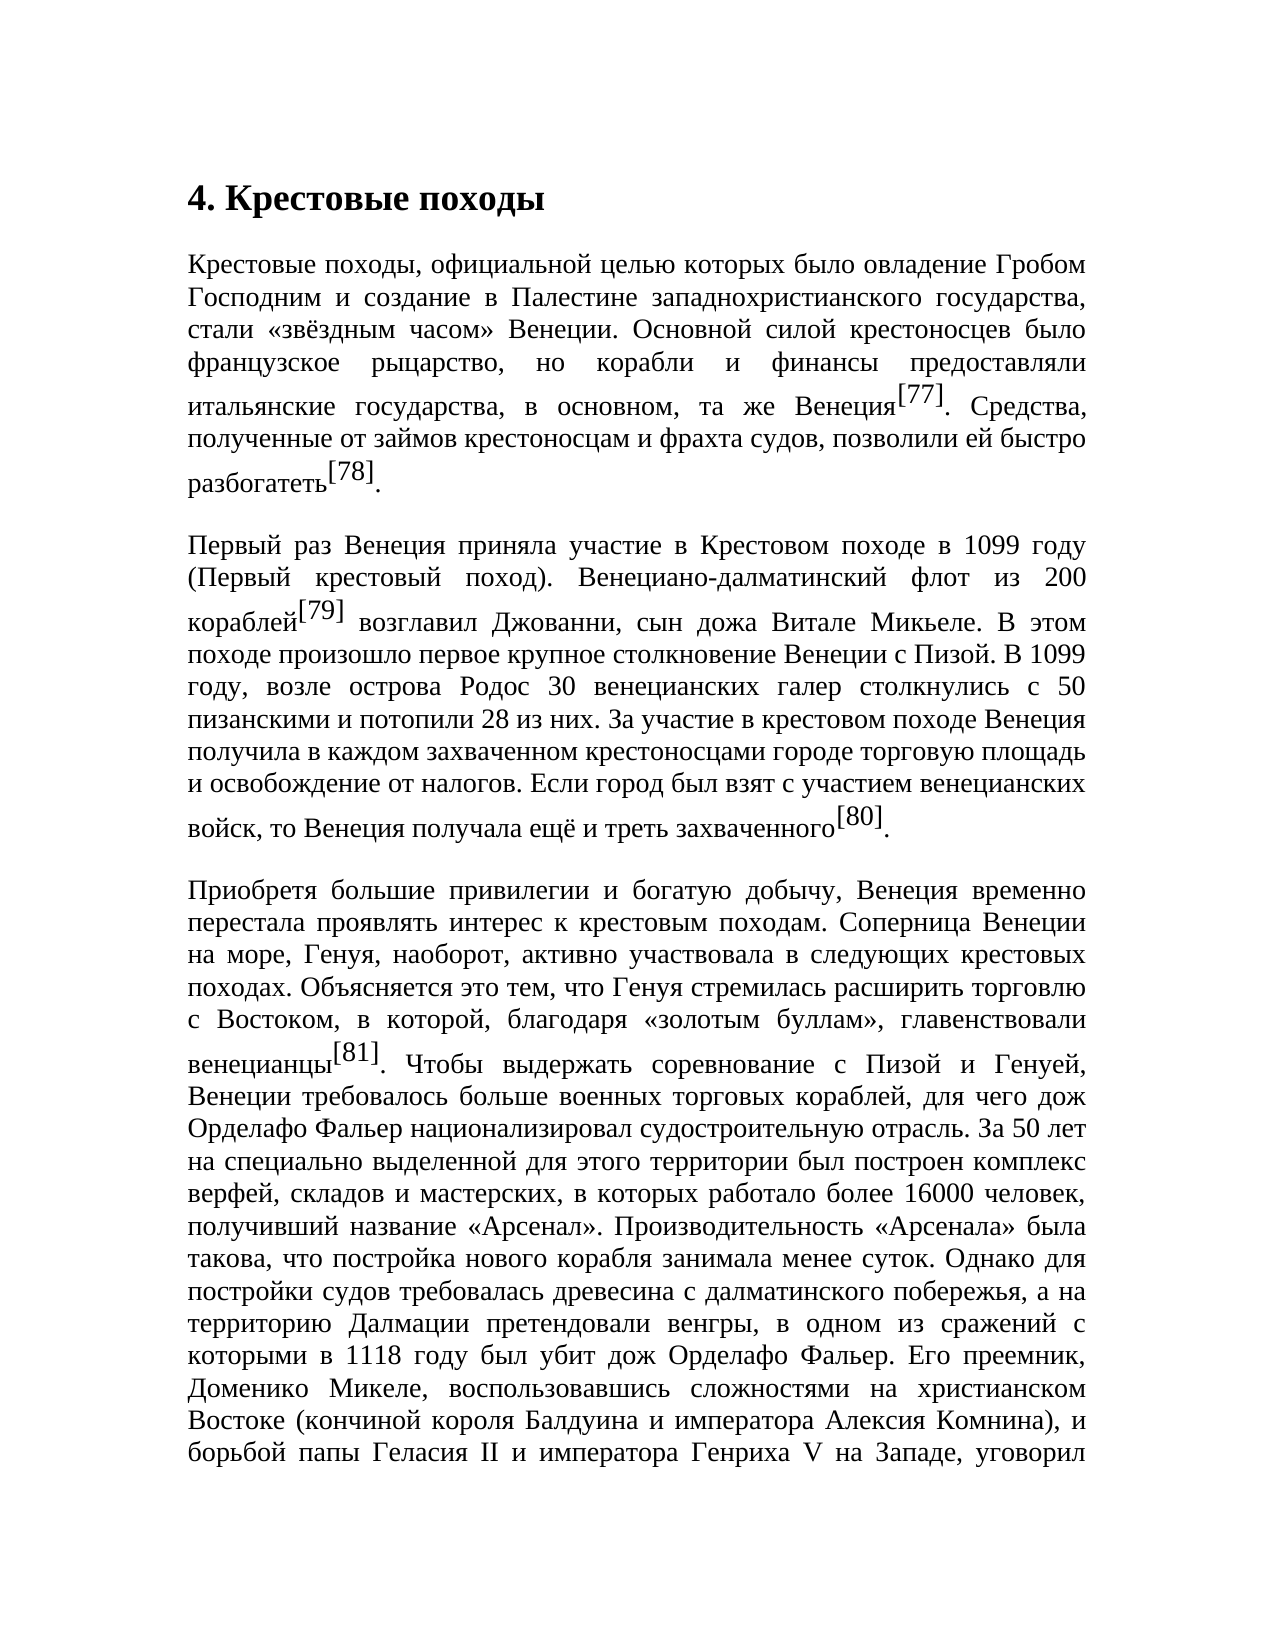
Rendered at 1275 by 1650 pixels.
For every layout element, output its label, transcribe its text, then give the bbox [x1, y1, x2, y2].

list 4. Крестовые походы [187, 175, 1087, 218]
text Первый раз Венеция приняла участие в Крестовом походе в 1099 году (Первый крестовый поход). Венециано-далматинский флот из 200 кораблей[79] возглавил Джованни, сын дожа Витале Микьеле. В этом походе произошло первое крупное столкновение Венеции с Пизой. В 1099 году, возле острова Родос 30 венецианских галер столкнулись с 50 пизанскими и потопили 28 из них. За участие в крестовом походе Венеция получила в каждом захваченном крестоносцами городе торговую площадь и освобождение от налогов. Если город был взят с участием венецианских войск, то Венеция получала ещё и треть захваченного[80]. [187, 528, 1087, 843]
text Крестовые походы, официальной целью которых было овладение Гробом Господним и создание в Палестине западнохристианского государства, стали «звёздным часом» Венеции. Основной силой крестоносцев было французское рыцарство, но корабли и финансы предоставляли итальянские государства, в основном, та же Венеция[77]. Средства, полученные от займов крестоносцам и фрахта судов, позволили ей быстро разбогатеть[78]. [187, 248, 1087, 498]
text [187, 873, 1087, 1468]
